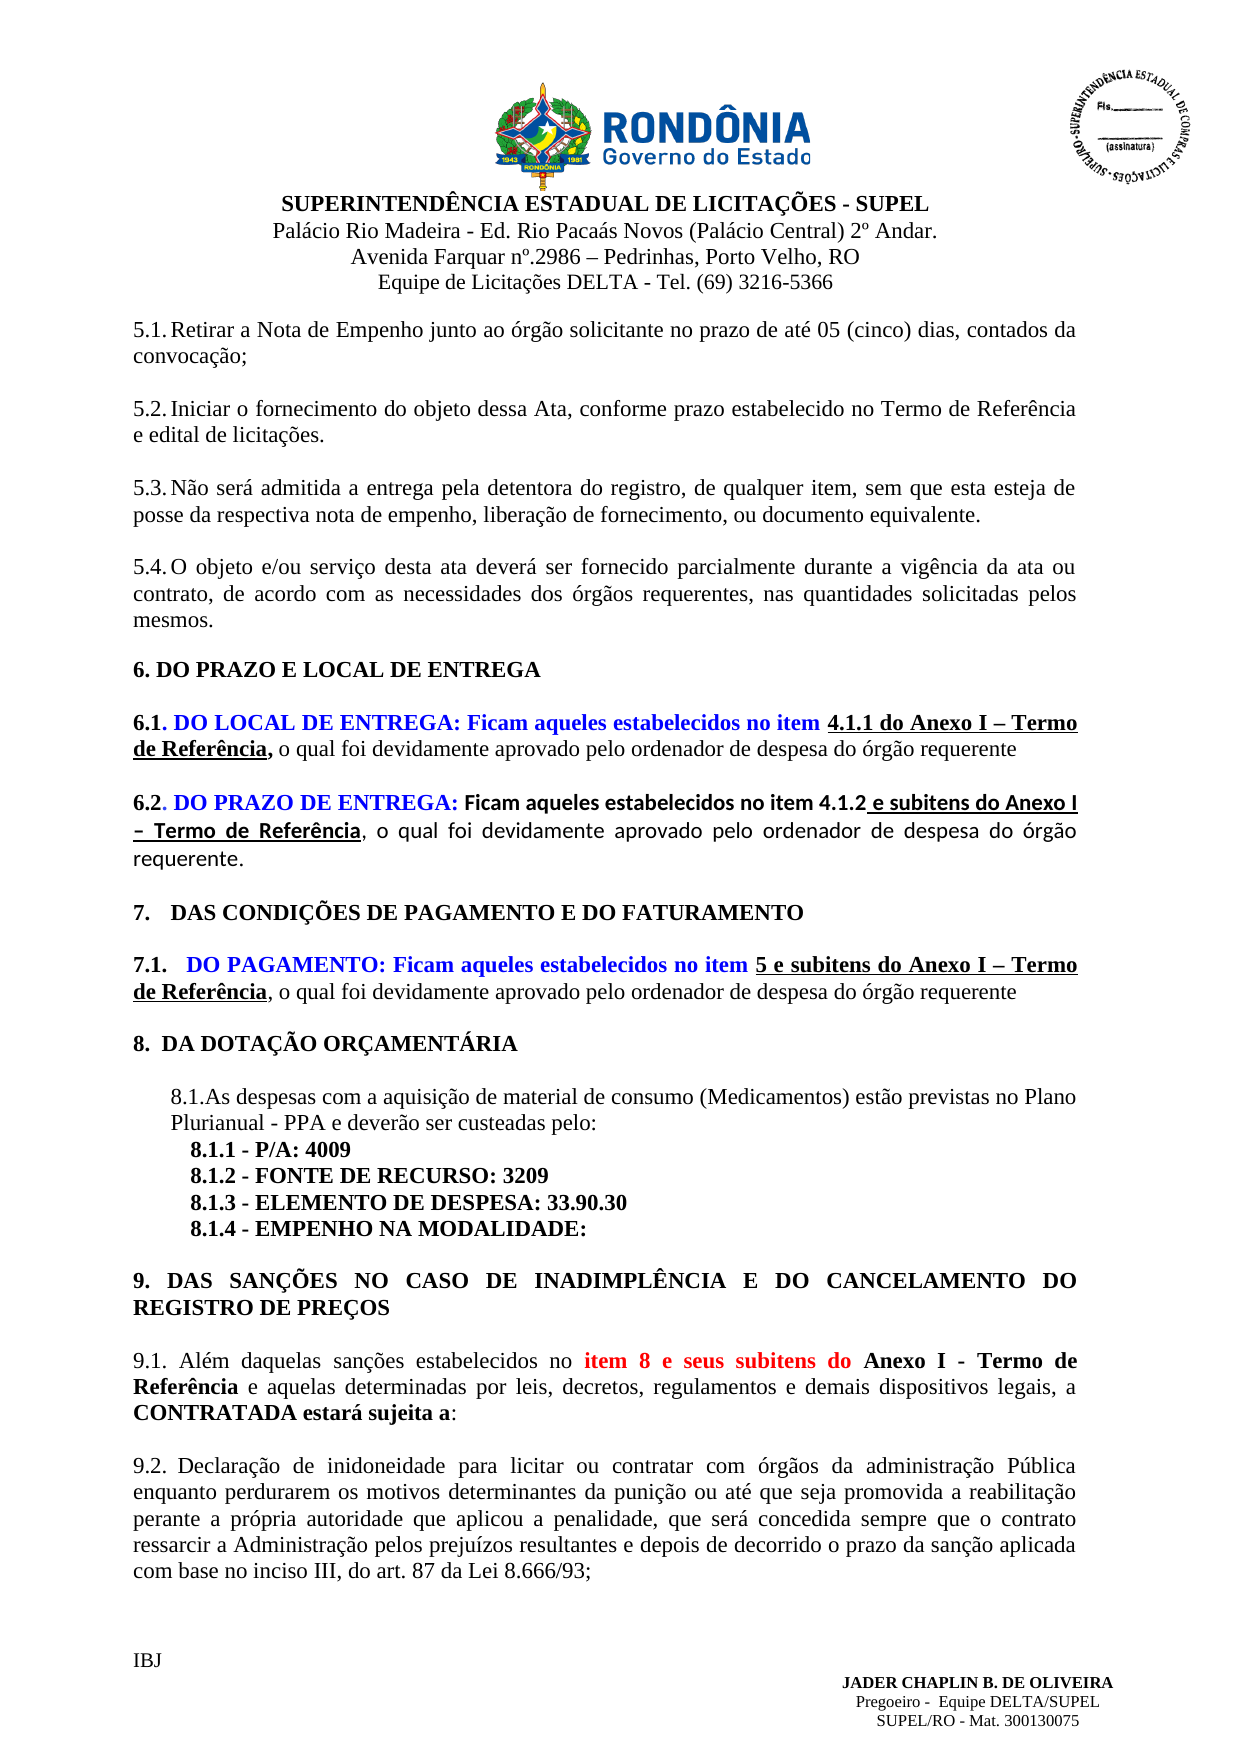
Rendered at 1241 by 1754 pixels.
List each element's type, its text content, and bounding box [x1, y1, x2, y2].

list DAS CONDIÇÕES DE PAGAMENTO E DO FATURAMENTO [133, 899, 1078, 925]
picture [494, 82, 811, 191]
text 6.2. DO PRAZO DE ENTREGA: Ficam aqueles estabelecidos no item 4.1.2 e subitens do Anexo I – Termo de Referência, o qual foi devidamente aprovado pelo ordenador de despesa do órgão requerente. [133, 788, 1078, 872]
picture [1060, 59, 1197, 191]
list Iniciar o fornecimento do objeto dessa Ata, conforme prazo estabelecido no Termo de Referência e edital de licitações. [133, 395, 1078, 448]
subtitle 8.1.3 - ELEMENTO DE DESPESA: 33.90.30 [133, 1188, 1078, 1215]
text 8. DA DOTAÇÃO ORÇAMENTÁRIA [133, 1030, 1078, 1057]
text 6.1. DO LOCAL DE ENTREGA: Ficam aqueles estabelecidos no item 4.1.1 do Anexo I – Termo de Referência, o qual foi devidamente aprovado pelo ordenador de despesa do órgão requerente [133, 709, 1078, 762]
list 9. DAS SANÇÕES NO CASO DE INADIMPLÊNCIA E DO CANCELAMENTO DO REGISTRO DE PREÇOS [133, 1268, 1078, 1320]
subtitle 8.1.1 - P/A: 4009 [133, 1136, 1078, 1162]
text 6. DO PRAZO E LOCAL DE ENTREGA [133, 656, 1078, 683]
list Retirar a Nota de Empenho junto ao órgão solicitante no prazo de até 05 (cinco) dias, contados da convocação; [133, 316, 1078, 369]
subtitle 8.1.4 - EMPENHO NA MODALIDADE: [133, 1215, 1078, 1241]
text 8.1.As despesas com a aquisição de material de consumo (Medicamentos) estão previstas no Plano Plurianual - PPA e deverão ser custeadas pelo: [170, 1083, 1078, 1136]
list Declaração de inidoneidade para licitar ou contratar com órgãos da administração Pública enquanto perdurarem os motivos determinantes da punição ou até que seja promovida a reabilitação perante a própria autoridade que aplicou a penalidade, que será concedida sempre que o contrato ressarcir a Administração pelos prejuízos resultantes e depois de decorrido o prazo da sanção aplicada com base no inciso III, do art. 87 da Lei 8.666/93; [133, 1452, 1078, 1584]
text 9.1. Além daquelas sanções estabelecidos no item 8 e seus subitens do Anexo I - Termo de Referência e aquelas determinadas por leis, decretos, regulamentos e demais dispositivos legais, a CONTRATADA estará sujeita a: [133, 1347, 1078, 1426]
list Não será admitida a entrega pela detentora do registro, de qualquer item, sem que esta esteja de posse da respectiva nota de empenho, liberação de fornecimento, ou documento equivalente. [133, 474, 1078, 527]
text 7.1. DO PAGAMENTO: Ficam aqueles estabelecidos no item 5 e subitens do Anexo I – Termo de Referência, o qual foi devidamente aprovado pelo ordenador de despesa do órgão requerente [133, 951, 1078, 1004]
list O objeto e/ou serviço desta ata deverá ser fornecido parcialmente durante a vigência da ata ou contrato, de acordo com as necessidades dos órgãos requerentes, nas quantidades solicitadas pelos mesmos. [133, 553, 1078, 632]
subtitle 8.1.2 - FONTE DE RECURSO: 3209 [133, 1162, 1078, 1188]
